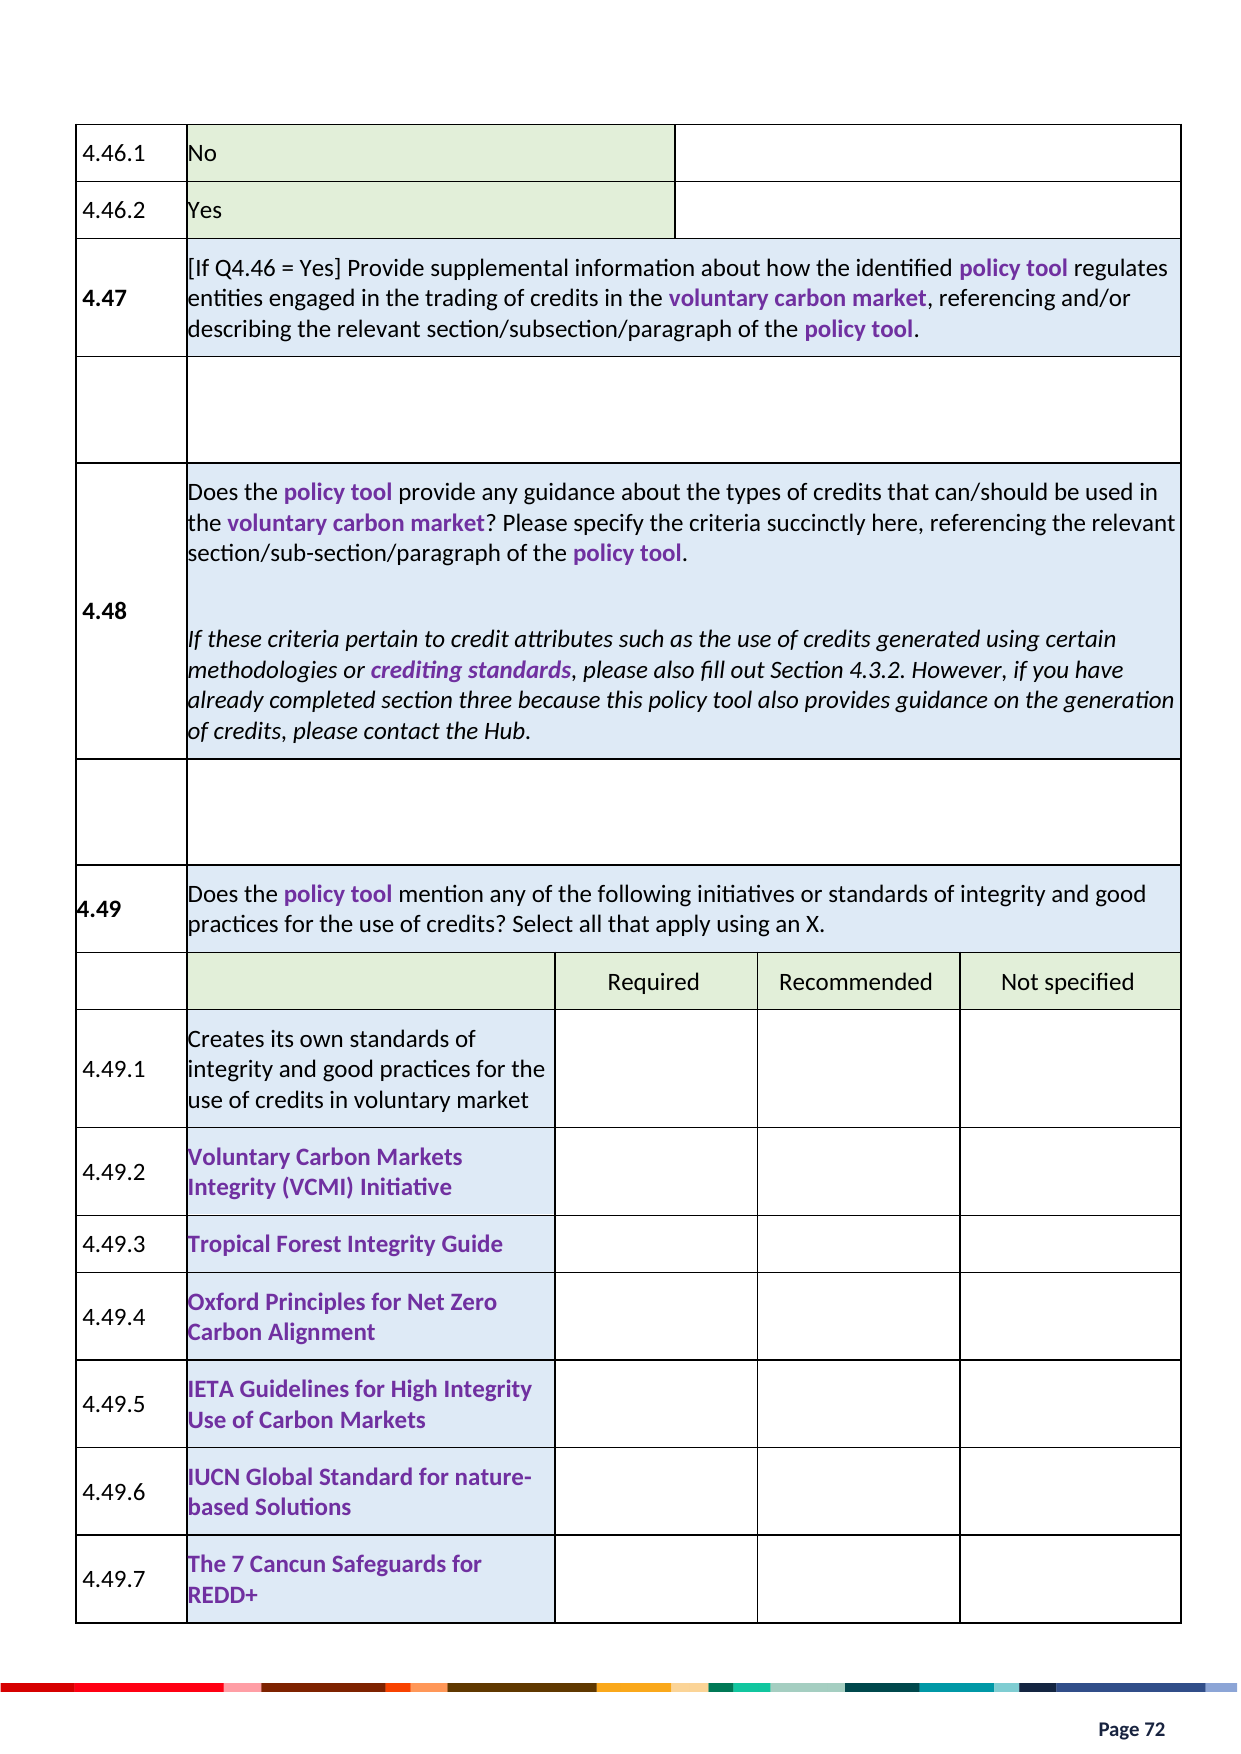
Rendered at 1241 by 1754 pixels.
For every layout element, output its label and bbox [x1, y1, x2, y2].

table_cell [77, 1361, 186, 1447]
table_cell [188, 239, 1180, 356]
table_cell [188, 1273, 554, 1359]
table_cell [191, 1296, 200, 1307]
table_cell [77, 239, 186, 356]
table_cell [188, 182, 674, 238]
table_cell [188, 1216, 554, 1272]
picture [0, 1683, 1236, 1692]
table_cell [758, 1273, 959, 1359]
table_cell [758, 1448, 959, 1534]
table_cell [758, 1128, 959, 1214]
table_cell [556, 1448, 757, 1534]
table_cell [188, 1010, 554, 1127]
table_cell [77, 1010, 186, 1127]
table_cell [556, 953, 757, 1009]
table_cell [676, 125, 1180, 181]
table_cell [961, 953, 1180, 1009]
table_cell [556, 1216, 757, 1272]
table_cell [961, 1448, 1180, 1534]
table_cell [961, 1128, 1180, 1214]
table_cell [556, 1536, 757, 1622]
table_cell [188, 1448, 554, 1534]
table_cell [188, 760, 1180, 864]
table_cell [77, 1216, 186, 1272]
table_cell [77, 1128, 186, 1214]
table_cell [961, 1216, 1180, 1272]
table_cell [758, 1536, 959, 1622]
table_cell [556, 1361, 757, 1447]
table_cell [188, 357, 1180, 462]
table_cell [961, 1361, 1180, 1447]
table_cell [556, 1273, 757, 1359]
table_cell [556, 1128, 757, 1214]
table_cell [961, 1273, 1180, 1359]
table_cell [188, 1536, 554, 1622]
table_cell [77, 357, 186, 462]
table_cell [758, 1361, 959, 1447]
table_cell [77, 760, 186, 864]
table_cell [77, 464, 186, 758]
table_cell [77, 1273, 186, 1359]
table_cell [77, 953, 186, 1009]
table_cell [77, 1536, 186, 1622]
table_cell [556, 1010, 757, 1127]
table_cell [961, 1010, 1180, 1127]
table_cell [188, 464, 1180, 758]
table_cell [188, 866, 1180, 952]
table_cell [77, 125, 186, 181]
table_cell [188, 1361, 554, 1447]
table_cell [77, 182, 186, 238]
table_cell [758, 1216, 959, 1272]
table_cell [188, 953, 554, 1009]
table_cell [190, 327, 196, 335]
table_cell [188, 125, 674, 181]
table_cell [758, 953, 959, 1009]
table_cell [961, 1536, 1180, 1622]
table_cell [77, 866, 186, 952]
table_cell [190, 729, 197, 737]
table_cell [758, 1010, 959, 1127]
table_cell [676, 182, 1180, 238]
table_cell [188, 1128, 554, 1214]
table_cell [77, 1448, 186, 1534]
